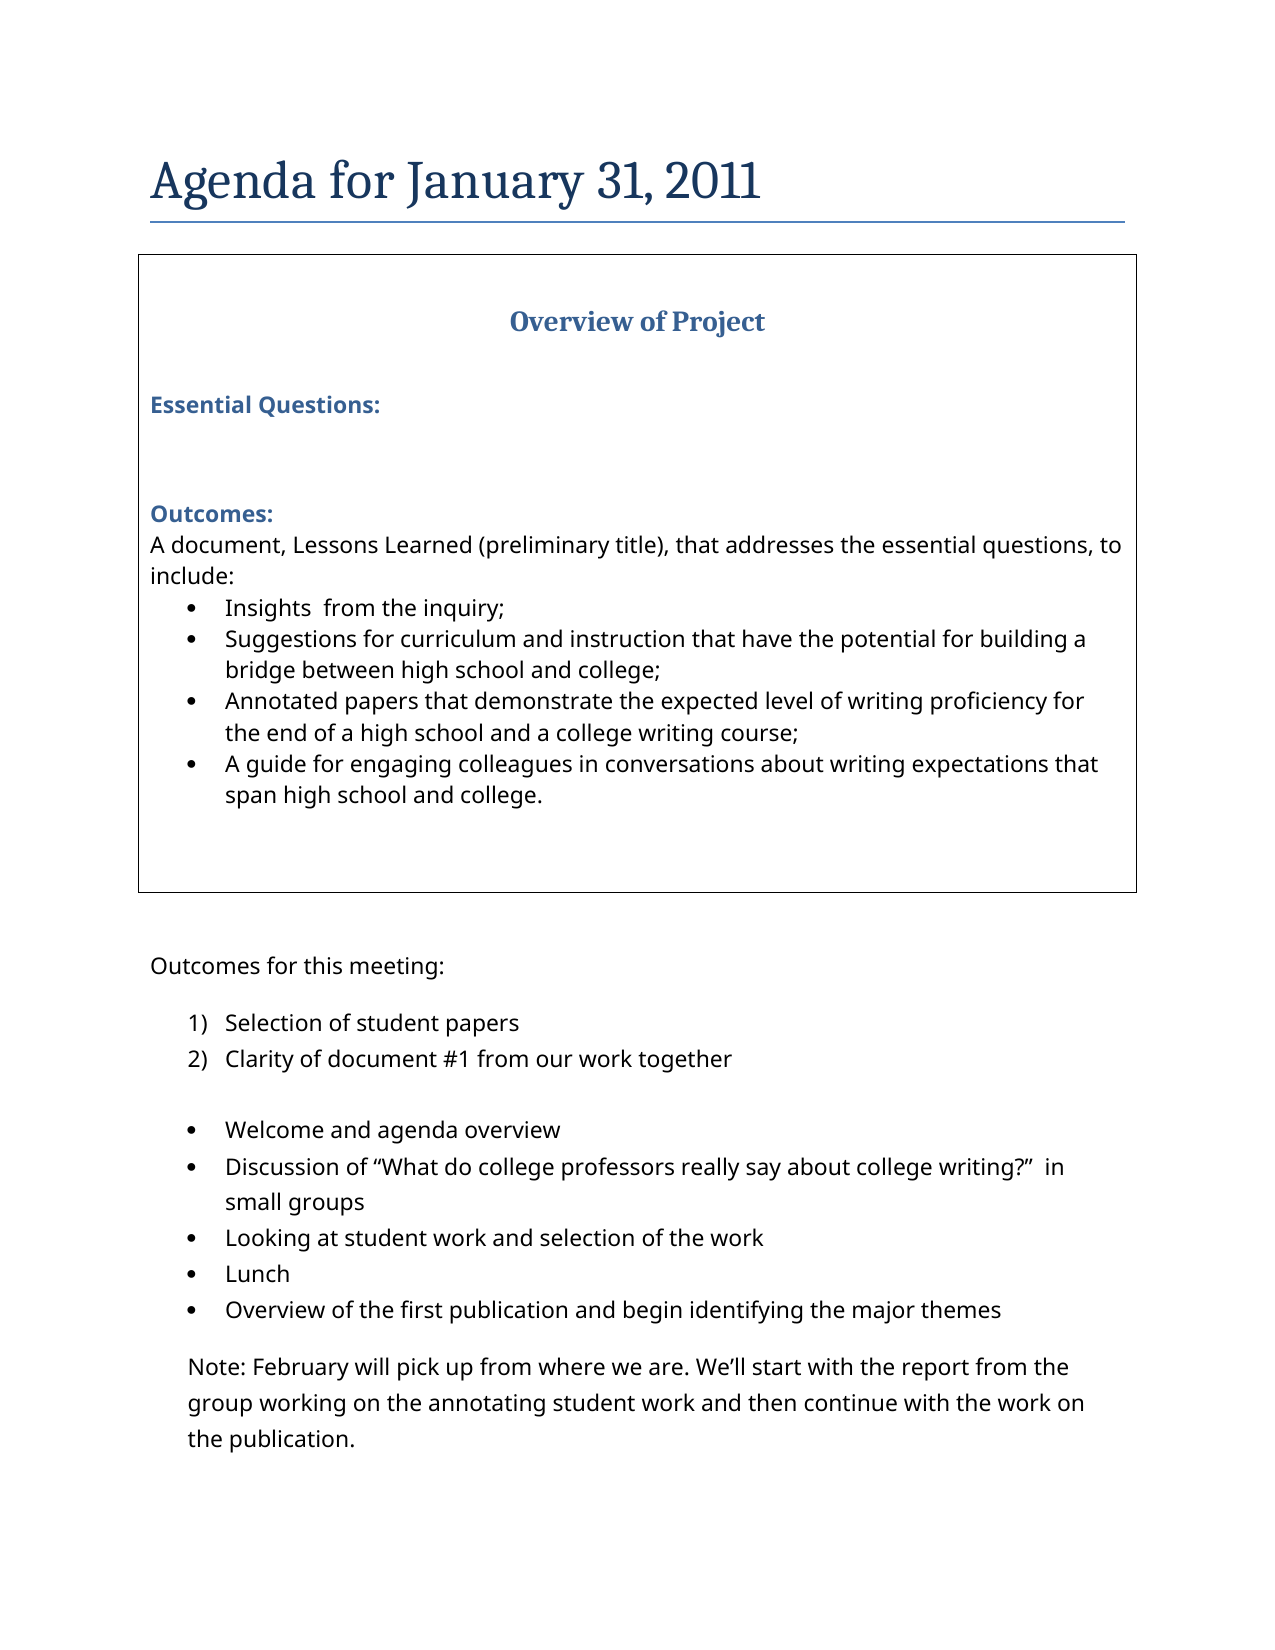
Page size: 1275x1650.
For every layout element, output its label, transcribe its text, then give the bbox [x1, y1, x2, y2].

list Discussion of “What do college professors really say about college writing?” in small groups [187, 1150, 1125, 1218]
table_header Overview of Project Essential Questions: Outcomes: A document, Lessons Learned (preliminary title), that addresses the essential questions, to include: Insights from the inquiry; Suggestions for curriculum and instruction that have the potential for building a bridge between high school and college; Annotated papers that demonstrate the expected level of writing proficiency for the end of a high school and a college writing course; A guide for engaging colleagues in conversations about writing expectations that span high school and college. [139, 255, 1136, 892]
text Note: February will pick up from where we are. We’ll start with the report from the group working on the annotating student work and then continue with the work on the publication. [187, 1351, 1125, 1454]
list Looking at student work and selection of the work [187, 1222, 1125, 1253]
title Agenda for January 31, 2011 [150, 150, 1125, 221]
list Clarity of document #1 from our work together [187, 1043, 1125, 1074]
list Lunch [187, 1258, 1125, 1289]
list Overview of the first publication and begin identifying the major themes [187, 1294, 1125, 1325]
text Outcomes for this meeting: [150, 950, 1125, 981]
list Selection of student papers [187, 1007, 1125, 1038]
list Welcome and agenda overview [187, 1114, 1125, 1146]
